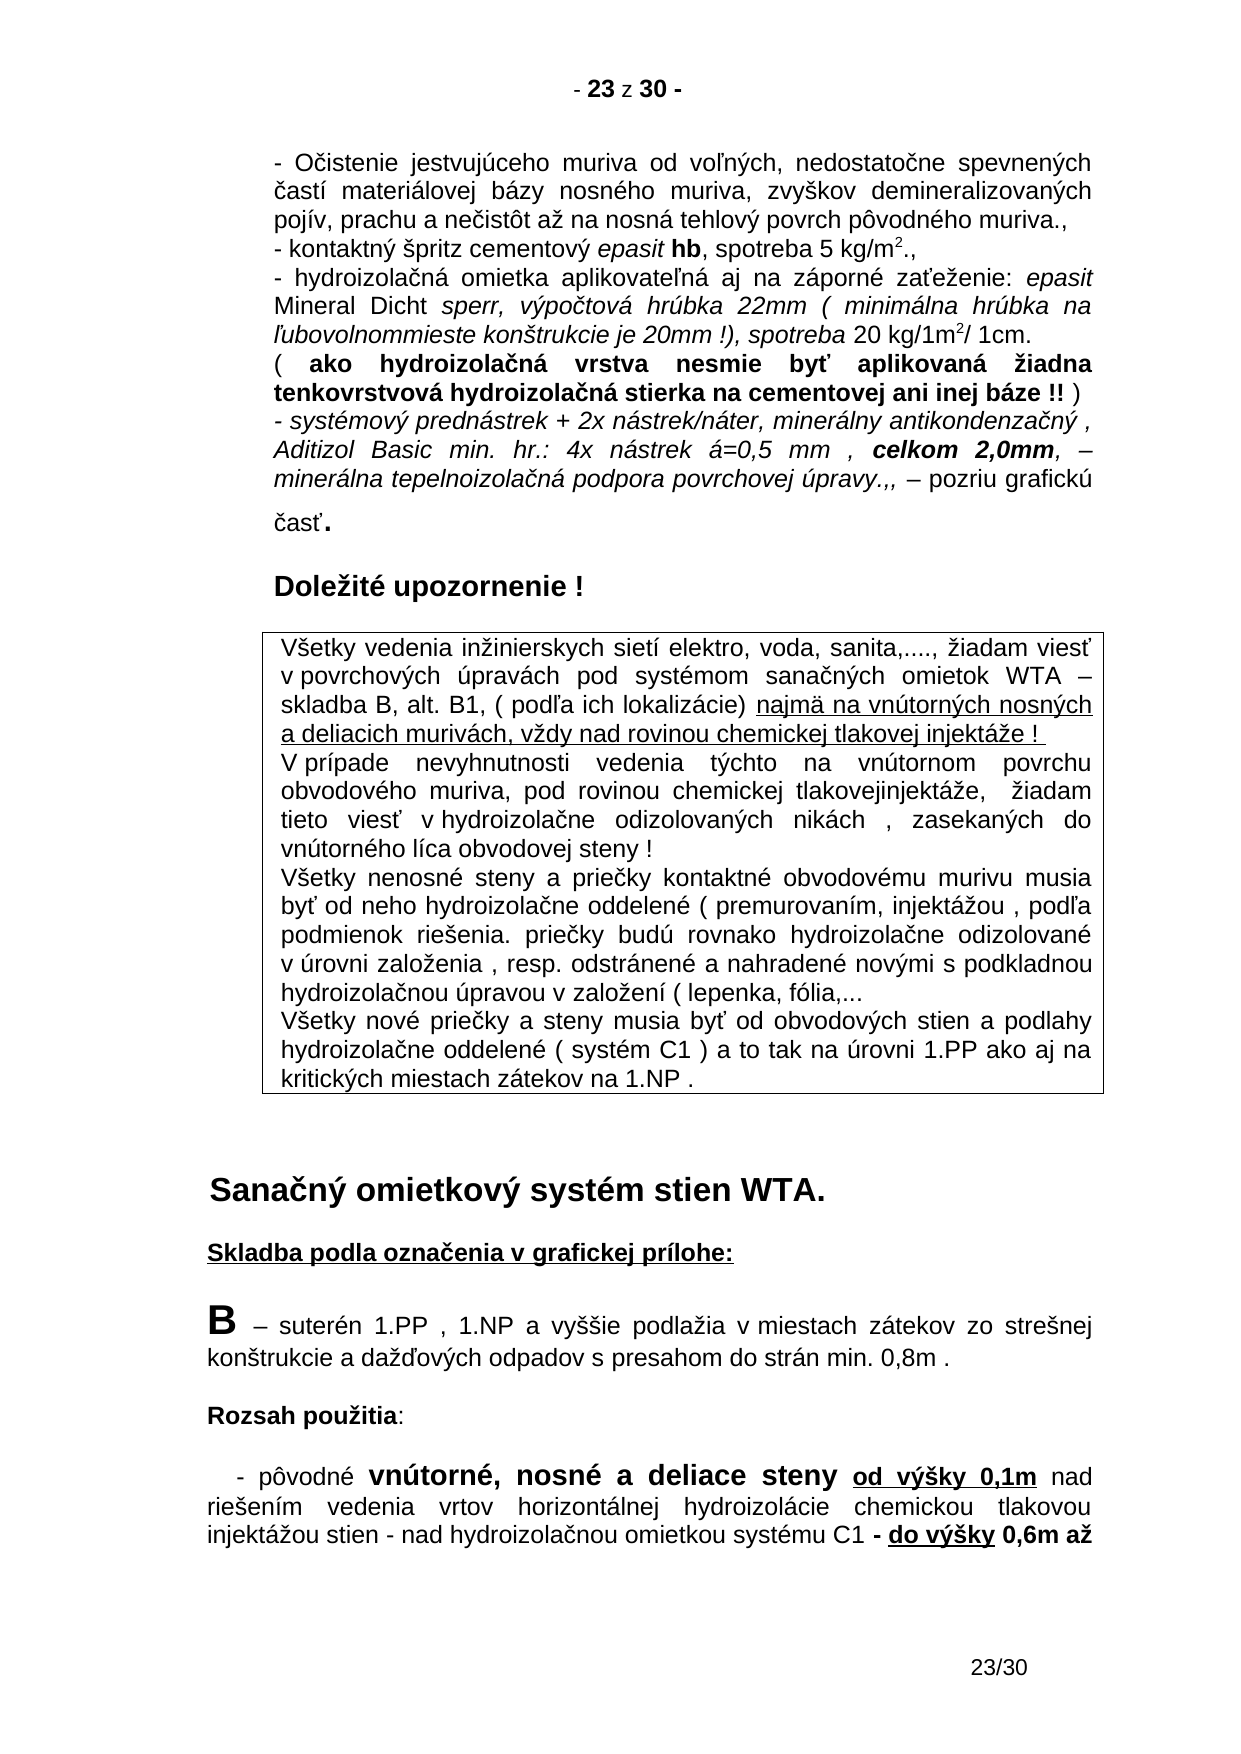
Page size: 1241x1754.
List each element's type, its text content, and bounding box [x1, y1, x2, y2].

text Sanačný omietkový systém stien WTA. [200, 1257, 1093, 1295]
text Doležité upozornenie ! [273, 656, 1093, 689]
text Skladba podla označenia v grafickej prílohe: [207, 1324, 1093, 1353]
text - kontaktný špritz cementový epasit hb, spotreba 5 kg/m2., [273, 320, 1093, 349]
table_header Všetky vedenia inžinierskych sietí elektro, voda, sanita,...., žiadam viesť v povrchových úpravách pod systémom sanačných omietok WTA – skladba B, alt. B1, ( podľa ich lokalizácie) najmä na vnútorných nosných a deliacich murivách, vždy nad rovinou chemickej tlakovej injektáže ! V prípade nevyhnutnosti vedenia týchto na vnútornom povrchu obvodového muriva, pod rovinou chemickej tlakovejinjektáže, žiadam tieto viesť v hydroizolačne odizolovaných nikách , zasekaných do vnútorného líca obvodovej steny ! Všetky nenosné steny a priečky kontaktné obvodovému murivu musia byť od neho hydroizolačne oddelené ( premurovaním, injektážou , podľa podmienok riešenia. priečky budú rovnako hydroizolačne odizolované v úrovni založenia , resp. odstránené a nahradené novými s podkladnou hydroizolačnou úpravou v založení ( lepenka, fólia,... Všetky nové priečky a steny musia byť od obvodových stien a podlahy hydroizolačne oddelené ( systém C1 ) a to tak na úrovni 1.PP ako aj na kritických miestach zátekov na 1.NP . [263, 719, 1103, 1179]
text - Očistenie jestvujúceho muriva od voľných, nedostatočne spevnených častí materiálovej bázy nosného muriva, zvyškov demineralizovaných pojív, prachu a nečistôt až na nosná tehlový povrch pôvodného muriva., [273, 234, 1093, 320]
text B – suterén 1.PP , 1.NP a vyššie podlažia v miestach zátekov zo strešnej konštrukcie a dažďových odpadov s presahom do strán min. 0,8m . [207, 1381, 1093, 1458]
text ( ako hydroizolačná vrstva nesmie byť aplikovaná žiadna tenkovrstvová hydroizolačná stierka na cementovej ani inej báze !! ) [273, 435, 1093, 493]
text Rozsah použitia: [207, 1487, 1093, 1516]
text - systémový prednástrek + 2x nástrek/náter, minerálny antikondenzačný , Aditizol Basic min. hr.: 4x nástrek á=0,5 mm , celkom 2,0mm, – minerálna tepelnoizolačná podpora povrchovej úpravy.,, – pozriu grafickú časť. [273, 493, 1093, 627]
text - odstránenie všetkých, nosnému murivu predsadených predstienok, omietkových a iných povrch uzatvárajúcich povrchových úprav až na režné murivo pôvodnej nosnej konštrukcie., [273, 148, 1093, 234]
text - hydroizolačná omietka aplikovateľná aj na záporné zaťeženie: epasit Mineral Dicht sperr, výpočtová hrúbka 22mm ( minimálna hrúbka na ľubovolnommieste konštrukcie je 20mm !), spotreba 20 kg/1m2/ 1cm. [273, 349, 1093, 435]
